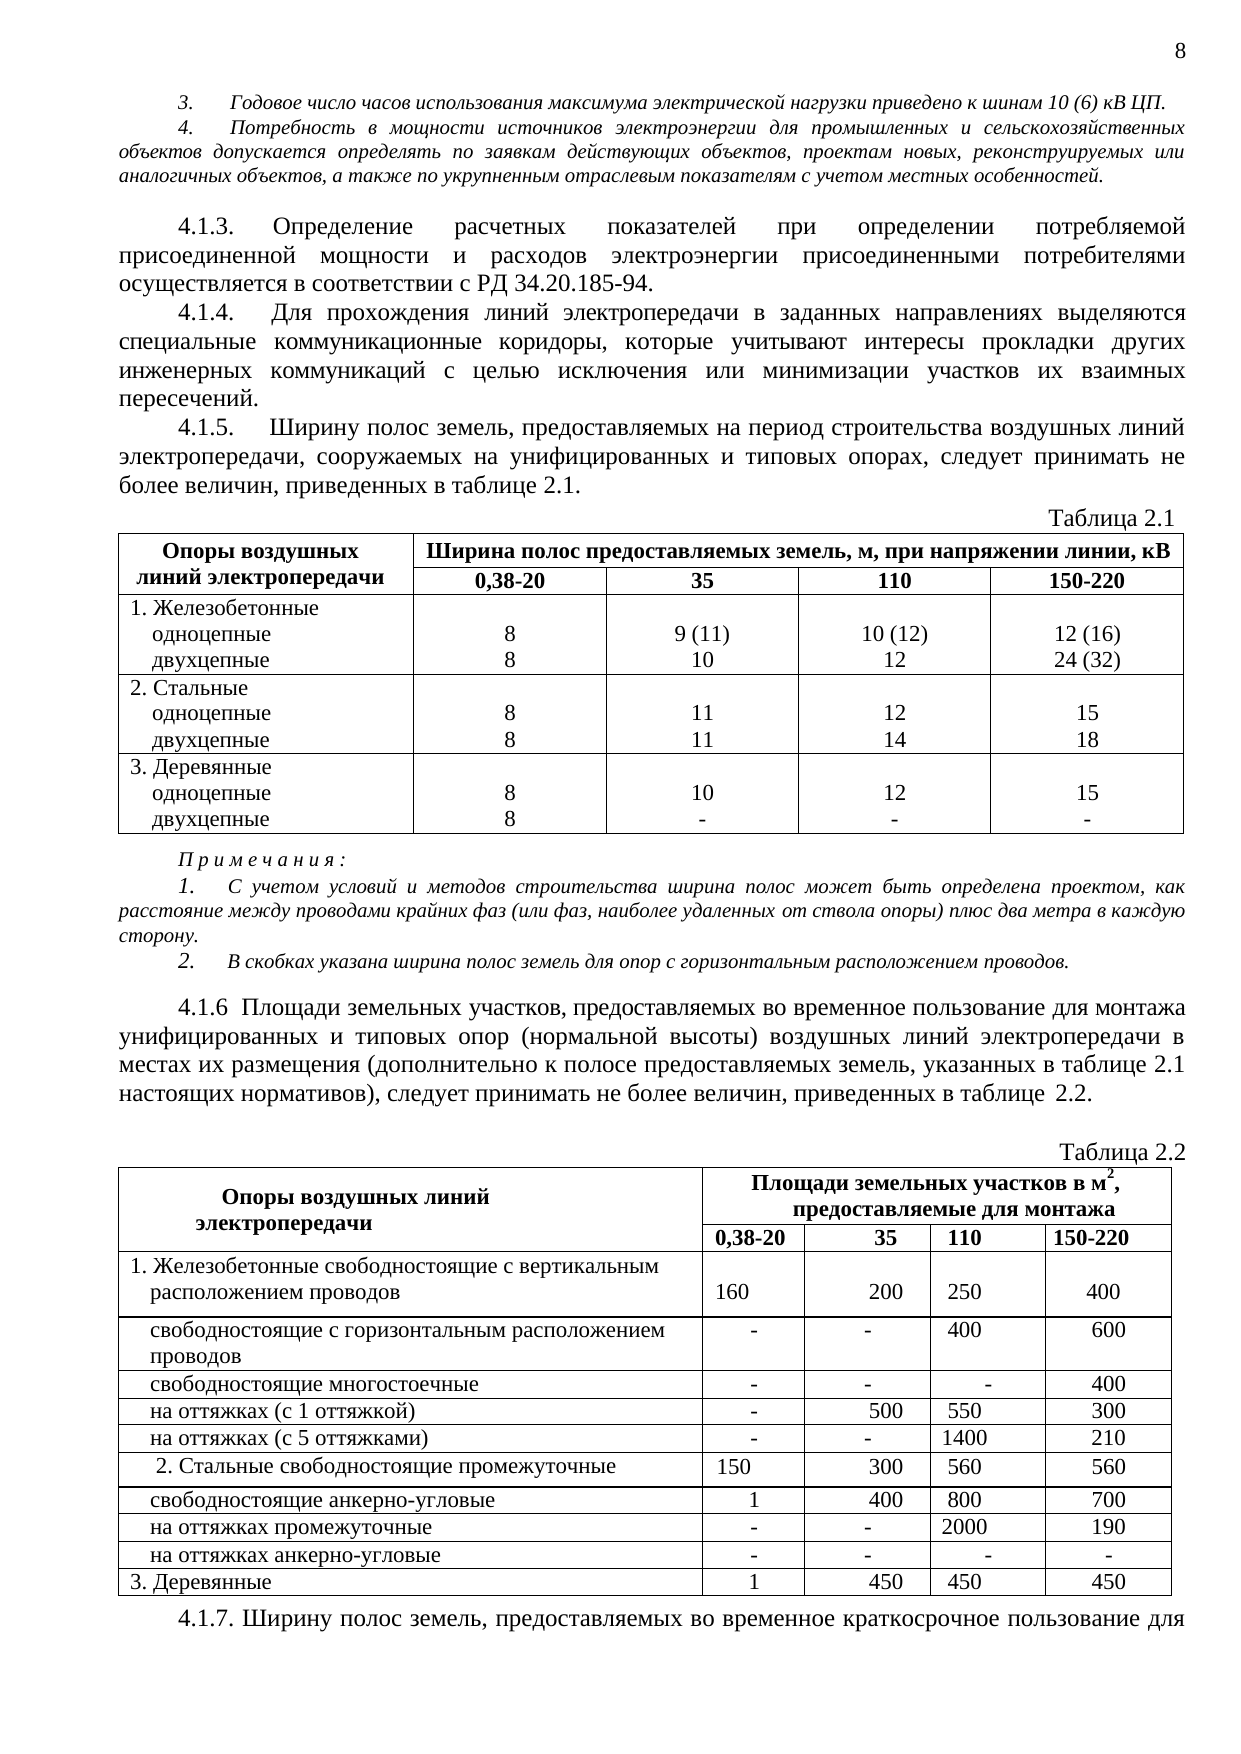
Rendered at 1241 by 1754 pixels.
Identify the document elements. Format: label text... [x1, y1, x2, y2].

table_cell 400 [931, 1318, 1045, 1370]
table_cell 300 [1046, 1399, 1171, 1424]
table_cell 10 [607, 648, 798, 674]
table_cell 2100 [1046, 1425, 1171, 1452]
list В скобках указана ширина полос земель для опор с горизонтальным расположением проводов. [119, 947, 1186, 973]
table_cell [414, 675, 606, 701]
table_cell 2. Стальные [119, 675, 413, 701]
table_cell свободностоящие анкерно-угловые [119, 1488, 702, 1513]
table_header Площади земельных участков в м2, предоставляемые для монтажа опор при напряжении линии, кВ [703, 1168, 1171, 1224]
table_cell 560 [1046, 1453, 1171, 1486]
table_cell 1400 [931, 1425, 1045, 1452]
table_cell 8 [414, 807, 606, 833]
table_cell 450 [1046, 1569, 1171, 1595]
table_cell - [703, 1542, 804, 1568]
table_cell - [991, 807, 1183, 833]
list Потребность в мощности источников электроэнергии для промышленных и сельскохозяйственных объектов допускается определять по заявкам действующих объектов, проектам новых, реконструируемых или аналогичных объектов, а также по укрупненным отраслевым показателям с учетом местных особенностей. [119, 115, 1186, 187]
table_cell 800 [931, 1488, 1045, 1513]
table_cell 3. Деревянные [119, 754, 413, 781]
table_cell 18 [991, 727, 1183, 753]
table_cell двухцепные [119, 807, 413, 833]
table_cell на оттяжках (с 5 оттяжками) [119, 1425, 702, 1452]
table_cell [799, 675, 990, 701]
table_cell 500 [805, 1399, 930, 1424]
table_cell 10 (12) [799, 621, 990, 647]
table_cell 150 [703, 1488, 804, 1513]
text Таблица 2.2 [119, 1137, 1186, 1166]
table_cell одноцепные [119, 781, 413, 807]
list С учетом условий и методов строительства ширина полос может быть определена проектом, как расстояние между проводами крайних фаз (или фаз, наиболее удаленных от ствола опоры) плюс два метра в каждую сторону. [119, 872, 1186, 947]
table_cell 150 [703, 1569, 804, 1595]
table_cell 12 (16) [991, 621, 1183, 647]
table_cell двухцепные [119, 727, 413, 753]
table_cell 400 [1046, 1371, 1171, 1397]
table_cell - [931, 1542, 1045, 1568]
table_cell 110 [799, 568, 990, 594]
table_cell [991, 595, 1183, 621]
table_cell - [703, 1425, 804, 1452]
table_cell 200 [805, 1252, 930, 1316]
table_cell - [805, 1425, 930, 1452]
table_cell одноцепные [119, 701, 413, 727]
table_cell 12 [799, 781, 990, 807]
table_header Опоры воздушных линий электропередачи [119, 1168, 702, 1251]
table_header Опоры воздушных линий электропередачи [119, 534, 413, 594]
table_cell - [703, 1318, 804, 1370]
table_cell 8 [414, 621, 606, 647]
table_cell 450 [805, 1569, 930, 1595]
table_cell 3. Деревянные [119, 1569, 702, 1595]
text 4.1.6 Площади земельных участков, предоставляемых во временное пользование для монтажа унифицированных и типовых опор (нормальной высоты) воздушных линий электропередачи в местах их размещения (дополнительно к полосе предоставляемых земель, указанных в таблице 2.1 настоящих нормативов), следует принимать не более величин, приведенных в таблице 2.2. [119, 992, 1186, 1107]
table_cell на оттяжках промежуточные [119, 1514, 702, 1541]
table_cell 15 [991, 781, 1183, 807]
table_cell - [607, 807, 798, 833]
table_cell двухцепные [119, 648, 413, 674]
table_cell 2. Стальные свободностоящие промежуточные [119, 1453, 702, 1486]
list Для прохождения линий электропередачи в заданных направлениях выделяются специальные коммуникационные коридоры, которые учитывают интересы прокладки других инженерных коммуникаций с целью исключения или минимизации участков их взаимных пересечений. [119, 297, 1186, 412]
table_cell 1. Железобетонные свободностоящие с вертикальным расположением проводов [119, 1252, 702, 1316]
table_cell 11 [607, 701, 798, 727]
table_cell 0,38-20 [414, 568, 606, 594]
table_cell - [805, 1318, 930, 1370]
table_cell 300 [805, 1453, 930, 1486]
table_cell [991, 754, 1183, 781]
table_cell 160 [703, 1252, 804, 1316]
table_cell [607, 595, 798, 621]
text Таблица 2.1 [119, 503, 1175, 532]
table_cell на оттяжках (с 1 оттяжкой) [119, 1399, 702, 1424]
table_cell 12 [799, 701, 990, 727]
table_cell 15 [991, 701, 1183, 727]
table_cell 1. Железобетонные [119, 595, 413, 621]
table_cell 150-220 [1046, 1225, 1171, 1251]
table_cell свободностоящие многостоечные [119, 1371, 702, 1397]
table_cell [607, 754, 798, 781]
table_cell 8 [414, 648, 606, 674]
table_cell 14 [799, 727, 990, 753]
table_cell 8 [414, 701, 606, 727]
table_cell 8 [414, 727, 606, 753]
table_cell [799, 754, 990, 781]
table_cell 110 [931, 1225, 1045, 1251]
table_cell - [931, 1371, 1045, 1397]
table_cell 600 [1046, 1318, 1171, 1370]
table_cell 10 [607, 781, 798, 807]
table_cell 150-220 [991, 568, 1183, 594]
table_cell - [805, 1542, 930, 1568]
table_cell 35 [607, 568, 798, 594]
table_cell [414, 595, 606, 621]
table_cell [799, 595, 990, 621]
text П р и м е ч а н и я : [119, 846, 1186, 872]
table_cell 400 [805, 1488, 930, 1513]
list Определение расчетных показателей при определении потребляемой присоединенной мощности и расходов электроэнергии присоединенными потребителями осуществляется в соответствии с РД 34.20.185-94. [119, 211, 1186, 297]
table_cell - [805, 1514, 930, 1541]
table_header Ширина полос предоставляемых земель, м, при напряжении линии, кВ [414, 534, 1183, 567]
table_cell 250 [931, 1252, 1045, 1316]
table_cell 0,38-20 [703, 1225, 804, 1251]
list Ширину полос земель, предоставляемых на период строительства воздушных линий электропередачи, сооружаемых на унифицированных и типовых опорах, следует принимать не более величин, приведенных в таблице 2.1. [119, 412, 1186, 499]
table_cell 150 [703, 1453, 804, 1486]
table_cell - [703, 1514, 804, 1541]
table_cell [414, 754, 606, 781]
table_cell на оттяжках анкерно-угловые [119, 1542, 702, 1568]
table_cell 1900 [1046, 1514, 1171, 1541]
table_cell 12 [799, 648, 990, 674]
table_cell 9 (11) [607, 621, 798, 647]
list Годовое число часов использования максимума электрической нагрузки приведено к шинам 10 (6) кВ ЦП. [119, 88, 1186, 114]
table_cell одноцепные [119, 621, 413, 647]
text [119, 1604, 1186, 1633]
table_cell - [703, 1371, 804, 1397]
table_cell [991, 675, 1183, 701]
table_cell 400 [1046, 1252, 1171, 1316]
table_cell 11 [607, 727, 798, 753]
table_cell 24 (32) [991, 648, 1183, 674]
table_cell - [1046, 1542, 1171, 1568]
table_cell - [799, 807, 990, 833]
table_cell 450 [931, 1569, 1045, 1595]
table_cell 700 [1046, 1488, 1171, 1513]
table_cell 550 [931, 1399, 1045, 1424]
table_cell 560 [931, 1453, 1045, 1486]
table_cell свободностоящие с горизонтальным расположением проводов [119, 1318, 702, 1370]
table_cell 2000 [931, 1514, 1045, 1541]
table_cell [607, 675, 798, 701]
table_cell - [805, 1371, 930, 1397]
table_cell - [703, 1399, 804, 1424]
table_cell 35 [805, 1225, 930, 1251]
table_cell 8 [414, 781, 606, 807]
